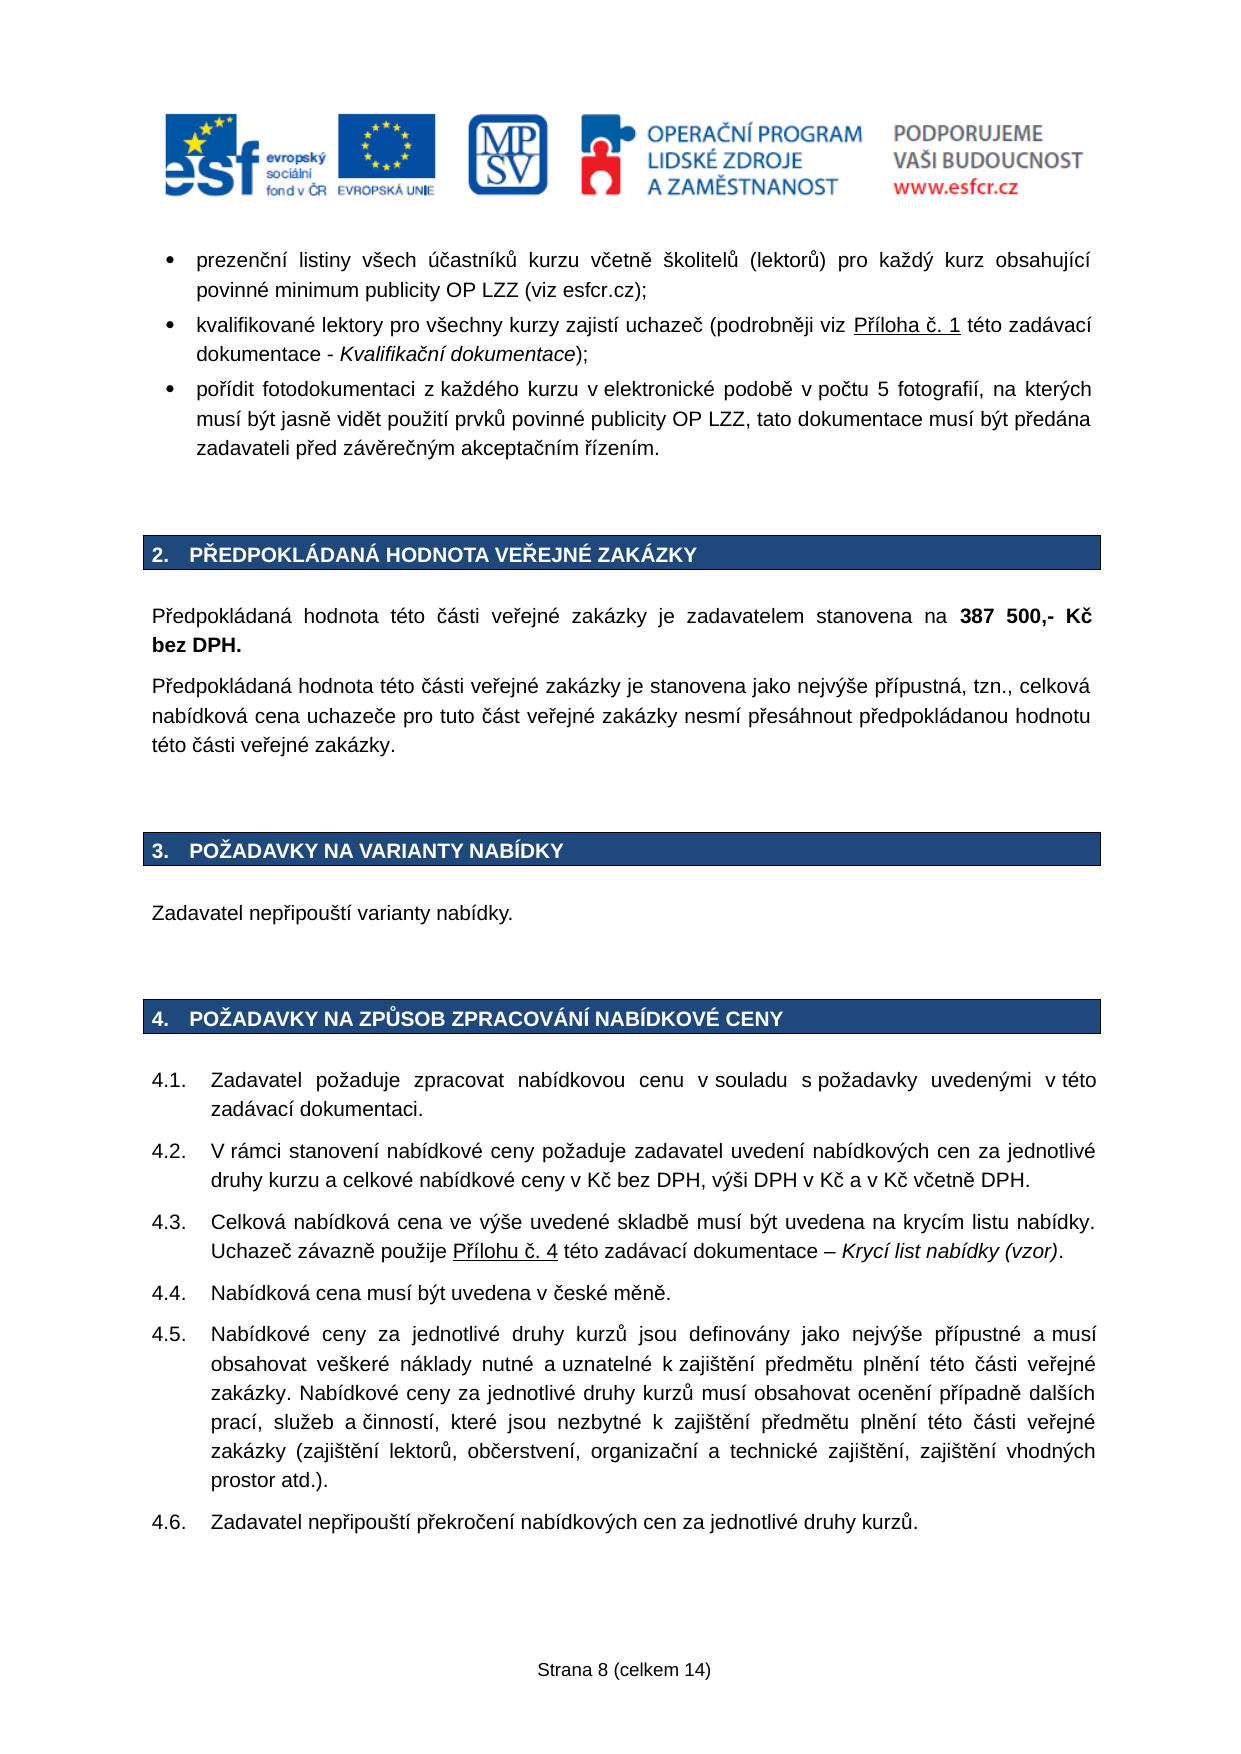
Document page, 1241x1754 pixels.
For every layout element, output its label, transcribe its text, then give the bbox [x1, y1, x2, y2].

list Zadavatel nepřipouští překročení nabídkových cen za jednotlivé druhy kurzů. [152, 1504, 1097, 1534]
list prezenční listiny všech účastníků kurzu včetně školitelů (lektorů) pro každý kurz obsahující povinné minimum publicity OP LZZ (viz esfcr.cz); [166, 243, 1092, 301]
text 4. POŽADAVKY NA ZPŮSOB ZPRACOVÁNÍ NABÍDKOVÉ CENY [144, 1000, 1100, 1033]
text 2. PŘEDPOKLÁDANÁ HODNOTA VEŘEJNÉ ZAKÁZKY [144, 536, 1100, 569]
list Zadavatel požaduje zpracovat nabídkovou cenu v souladu s požadavky uvedenými v této zadávací dokumentaci. [152, 1063, 1097, 1121]
list V rámci stanovení nabídkové ceny požaduje zadavatel uvedení nabídkových cen za jednotlivé druhy kurzu a celkové nabídkové ceny v Kč bez DPH, výši DPH v Kč a v Kč včetně DPH. [152, 1134, 1097, 1192]
list pořídit fotodokumentaci z každého kurzu v elektronické podobě v počtu 5 fotografií, na kterých musí být jasně vidět použití prvků povinné publicity OP LZZ, tato dokumentace musí být předána zadavateli před závěrečným akceptačním řízením. [166, 372, 1092, 460]
list Celková nabídková cena ve výše uvedené skladbě musí být uvedena na krycím listu nabídky. Uchazeč závazně použije Přílohu č. 4 této zadávací dokumentace – Krycí list nabídky (vzor). [152, 1204, 1097, 1263]
list Nabídková cena musí být uvedena v české měně. [152, 1275, 1097, 1304]
list kvalifikované lektory pro všechny kurzy zajistí uchazeč (podrobněji viz Příloha č. 1 této zadávací dokumentace - Kvalifikační dokumentace); [166, 308, 1092, 366]
text Zadavatel nepřipouští varianty nabídky. [152, 895, 1092, 924]
text Předpokládaná hodnota této části veřejné zakázky je zadavatelem stanovena na 387 500,- Kč bez DPH. [152, 598, 1092, 657]
text 3. POŽADAVKY na varianty nabídky [144, 833, 1100, 865]
text Předpokládaná hodnota této části veřejné zakázky je stanovena jako nejvýše přípustná, tzn., celková nabídková cena uchazeče pro tuto část veřejné zakázky nesmí přesáhnout předpokládanou hodnotu této části veřejné zakázky. [152, 669, 1092, 757]
list Nabídkové ceny za jednotlivé druhy kurzů jsou definovány jako nejvýše přípustné a musí obsahovat veškeré náklady nutné a uznatelné k zajištění předmětu plnění této části veřejné zakázky. Nabídkové ceny za jednotlivé druhy kurzů musí obsahovat ocenění případně dalších prací, služeb a činností, které jsou nezbytné k zajištění předmětu plnění této části veřejné zakázky (zajištění lektorů, občerstvení, organizační a technické zajištění, zajištění vhodných prostor atd.). [152, 1317, 1097, 1492]
